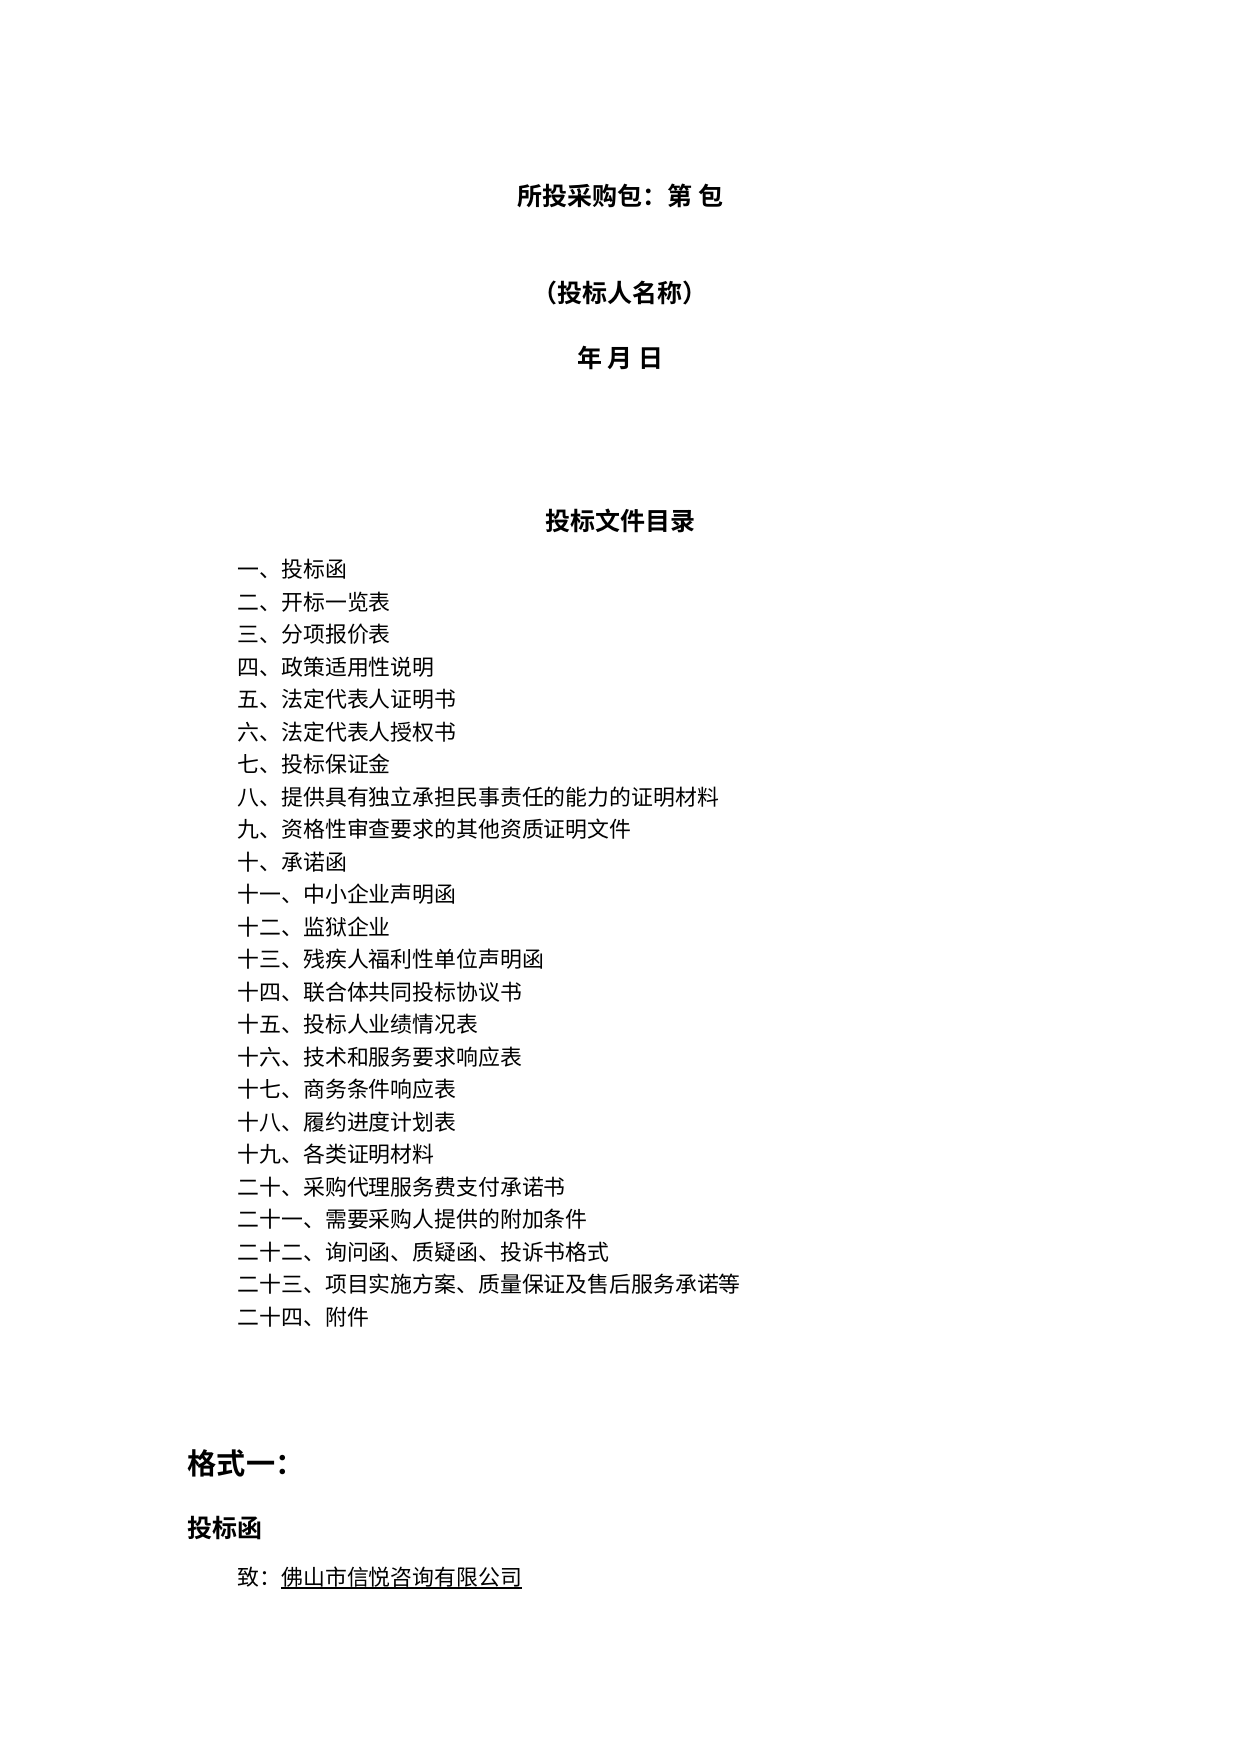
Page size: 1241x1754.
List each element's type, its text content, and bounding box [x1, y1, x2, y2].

text 二十、采购代理服务费支付承诺书 [187, 1169, 1053, 1202]
text 致：佛山市信悦咨询有限公司 [187, 1559, 1053, 1592]
text 格式一： [187, 1429, 1053, 1494]
text 十、承诺函 [187, 844, 1053, 877]
text 十六、技术和服务要求响应表 [187, 1039, 1053, 1072]
text 十一、中小企业声明函 [187, 877, 1053, 909]
text 十八、履约进度计划表 [187, 1104, 1053, 1137]
text 十三、残疾人福利性单位声明函 [187, 942, 1053, 974]
text 二十四、附件 [187, 1299, 1053, 1332]
text 八、提供具有独立承担民事责任的能力的证明材料 [187, 779, 1053, 812]
text 二十三、项目实施方案、质量保证及售后服务承诺等 [187, 1267, 1053, 1299]
text 十五、投标人业绩情况表 [187, 1007, 1053, 1039]
text 九、资格性审查要求的其他资质证明文件 [187, 812, 1053, 844]
text 十七、商务条件响应表 [187, 1072, 1053, 1104]
text 一、投标函 [187, 552, 1053, 584]
text 所投采购包：第 包 [187, 162, 1053, 227]
text 二十一、需要采购人提供的附加条件 [187, 1202, 1053, 1234]
text 二十二、询问函、质疑函、投诉书格式 [187, 1234, 1053, 1267]
text 投标文件目录 [187, 487, 1053, 552]
text 七、投标保证金 [187, 747, 1053, 779]
text 年 月 日 [187, 324, 1053, 389]
text 五、法定代表人证明书 [187, 682, 1053, 714]
text 投标函 [187, 1494, 1053, 1559]
text 六、法定代表人授权书 [187, 714, 1053, 747]
text 十九、各类证明材料 [187, 1137, 1053, 1169]
text 二、开标一览表 [187, 584, 1053, 617]
text 十二、监狱企业 [187, 909, 1053, 942]
text 三、分项报价表 [187, 617, 1053, 649]
text （投标人名称） [187, 259, 1053, 324]
text 四、政策适用性说明 [187, 649, 1053, 682]
text 十四、联合体共同投标协议书 [187, 974, 1053, 1007]
